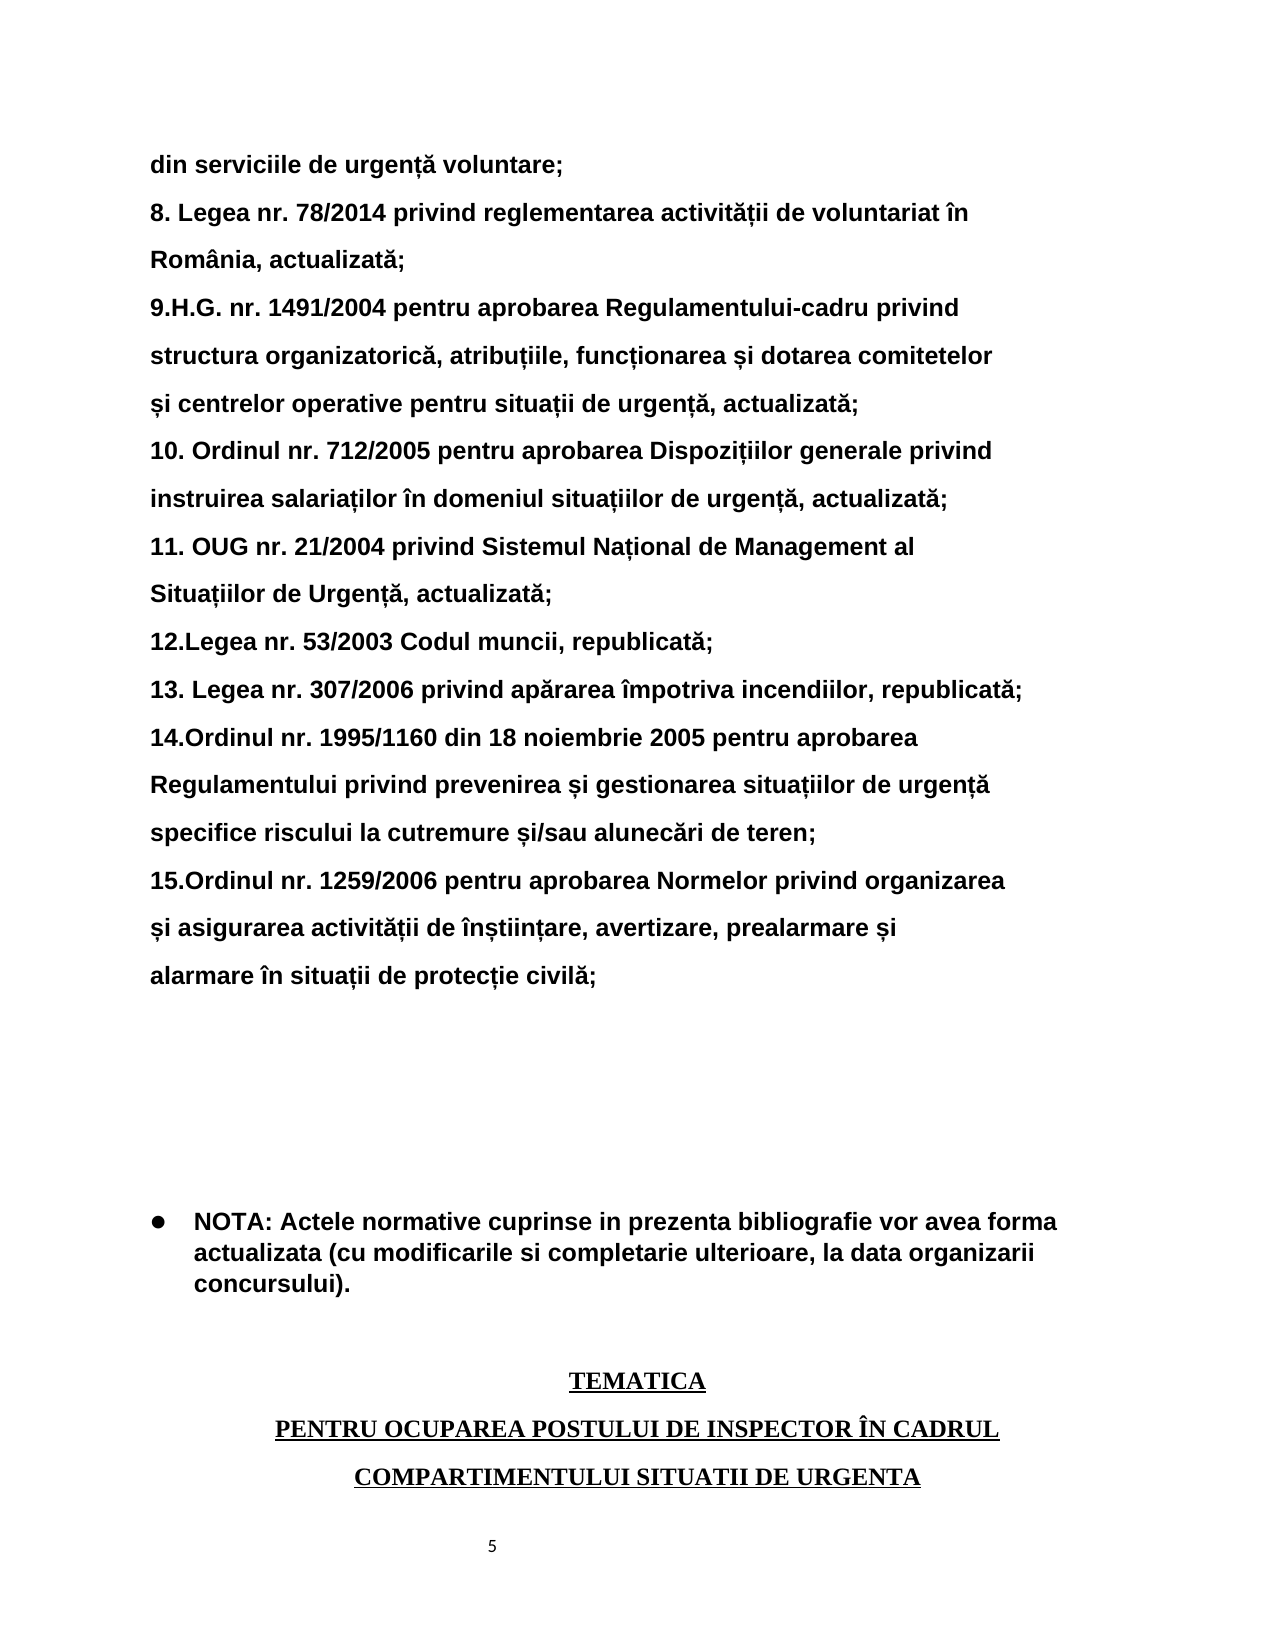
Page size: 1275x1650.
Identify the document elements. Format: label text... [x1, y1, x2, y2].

list NOTA: Actele normative cuprinse in prezenta bibliografie vor avea forma actualizata (cu modificarile si completarie ulterioare, la data organizarii concursului). [150, 1207, 1125, 1298]
list România, actualizată; [150, 245, 1125, 274]
list 11. OUG nr. 21/2004 privind Sistemul Național de Management al [150, 532, 1125, 560]
text TEMATICA [150, 1366, 1125, 1395]
list Situațiilor de Urgență, actualizată; [150, 579, 1125, 608]
list structura organizatorică, atribuțiile, funcționarea și dotarea comitetelor [150, 341, 1125, 369]
list 15.Ordinul nr. 1259/2006 pentru aprobarea Normelor privind organizarea [150, 866, 1125, 894]
text PENTRU OCUPAREA POSTULUI DE INSPECTOR ÎN CADRUL [150, 1414, 1125, 1443]
list 9.H.G. nr. 1491/2004 pentru aprobarea Regulamentului-cadru privind [150, 293, 1125, 322]
list din serviciile de urgență voluntare; [150, 150, 1125, 179]
list și centrelor operative pentru situații de urgență, actualizată; [150, 388, 1125, 417]
list Regulamentului privind prevenirea și gestionarea situațiilor de urgență [150, 770, 1125, 799]
list instruirea salariaților în domeniul situațiilor de urgență, actualizată; [150, 484, 1125, 513]
text COMPARTIMENTULUI SITUATII DE URGENTA [150, 1462, 1125, 1491]
list și asigurarea activității de înștiințare, avertizare, prealarmare și [150, 913, 1125, 942]
list alarmare în situații de protecție civilă; [150, 961, 1125, 990]
list 8. Legea nr. 78/2014 privind reglementarea activității de voluntariat în [150, 198, 1125, 226]
list 10. Ordinul nr. 712/2005 pentru aprobarea Dispozițiilor generale privind [150, 436, 1125, 465]
list 12.Legea nr. 53/2003 Codul muncii, republicată; [150, 627, 1125, 656]
list 14.Ordinul nr. 1995/1160 din 18 noiembrie 2005 pentru aprobarea [150, 722, 1125, 751]
list specifice riscului la cutremure și/sau alunecări de teren; [150, 818, 1125, 847]
list 13. Legea nr. 307/2006 privind apărarea împotriva incendiilor, republicată; [150, 675, 1125, 703]
